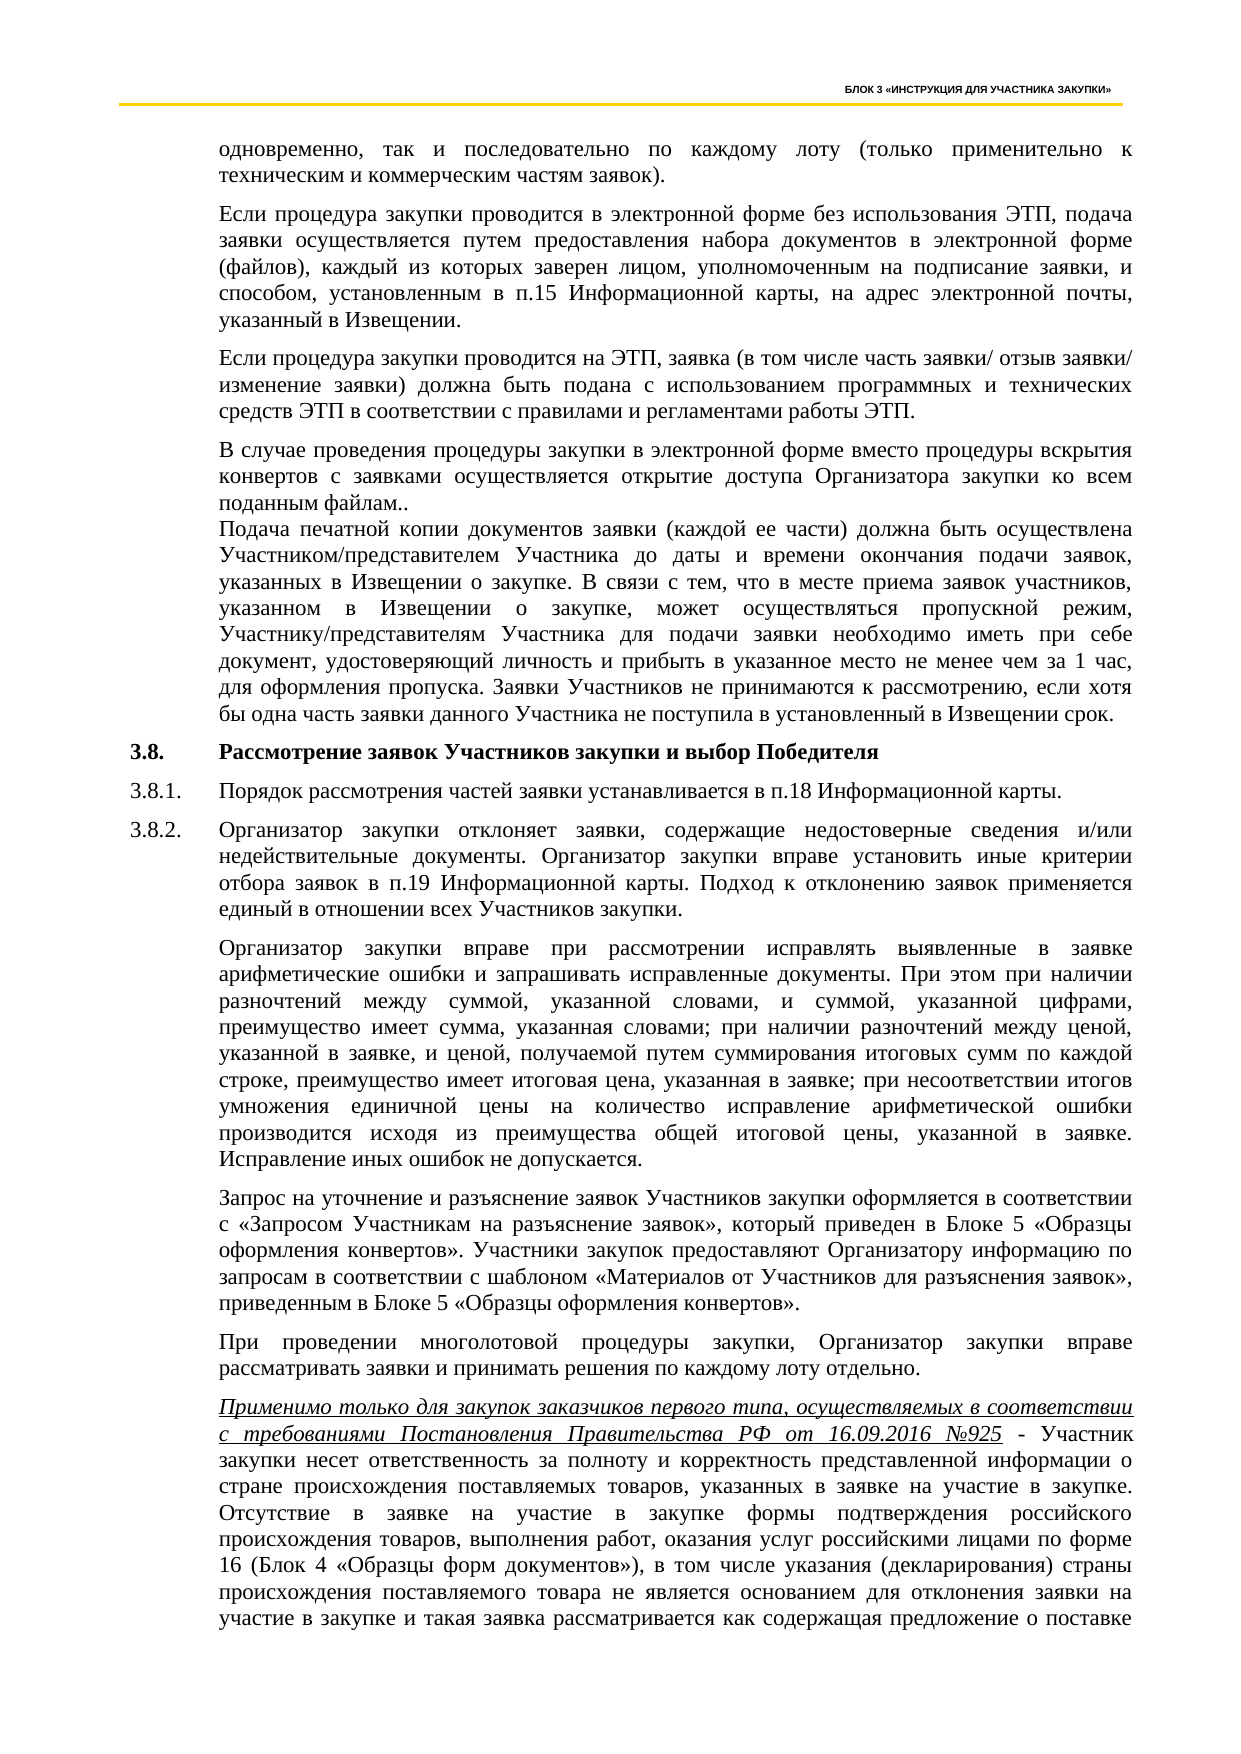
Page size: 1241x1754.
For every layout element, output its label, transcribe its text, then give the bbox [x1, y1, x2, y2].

text При проведении многолотовой процедуры закупки, Организатор закупки вправе рассматривать заявки и принимать решения по каждому лоту отдельно. [218, 1328, 1134, 1381]
text Организатор закупки отклоняет заявки, содержащие недостоверные сведения и/или недействительные документы. Организатор закупки вправе установить иные критерии отбора заявок в п.19 Информационной карты. Подход к отклонению заявок применяется единый в отношении всех Участников закупки. [130, 816, 1134, 922]
text Если процедура закупки проводится на ЭТП, заявка (в том числе часть заявки/ отзыв заявки/ изменение заявки) должна быть подана с использованием программных и технических средств ЭТП в соответствии с правилами и регламентами работы ЭТП. [218, 344, 1134, 423]
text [218, 135, 1134, 188]
text Если процедура закупки проводится в электронной форме без использования ЭТП, подача заявки осуществляется путем предоставления набора документов в электронной форме (файлов), каждый из которых заверен лицом, уполномоченным на подписание заявки, и способом, установленным в п.15 Информационной карты, на адрес электронной почты, указанный в Извещении. [218, 200, 1134, 332]
text Рассмотрение заявок Участников закупки и выбор Победителя [130, 738, 1134, 765]
text Подача печатной копии документов заявки (каждой ее части) должна быть осуществлена Участником/представителем Участника до даты и времени окончания подачи заявок, указанных в Извещении о закупке. В связи с тем, что в месте приема заявок участников, указанном в Извещении о закупке, может осуществляться пропускной режим, Участнику/представителям Участника для подачи заявки необходимо иметь при себе документ, удостоверяющий личность и прибыть в указанное место не менее чем за 1 час, для оформления пропуска. Заявки Участников не принимаются к рассмотрению, если хотя бы одна часть заявки данного Участника не поступила в установленный в Извещении срок. [218, 515, 1134, 726]
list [218, 1417, 1134, 1630]
text В случае проведения процедуры закупки в электронной форме вместо процедуры вскрытия конвертов с заявками осуществляется открытие доступа Организатора закупки ко всем поданным файлам.. [218, 436, 1134, 515]
text Организатор закупки вправе при рассмотрении исправлять выявленные в заявке арифметические ошибки и запрашивать исправленные документы. При этом при наличии разночтений между суммой, указанной словами, и суммой, указанной цифрами, преимущество имеет сумма, указанная словами; при наличии разночтений между ценой, указанной в заявке, и ценой, получаемой путем суммирования итоговых сумм по каждой строке, преимущество имеет итоговая цена, указанная в заявке; при несоответствии итогов умножения единичной цены на количество исправление арифметической ошибки производится исходя из преимущества общей итоговой цены, указанной в заявке. Исправление иных ошибок не допускается. [218, 934, 1134, 1171]
text Порядок рассмотрения частей заявки устанавливается в п.18 Информационной карты. [130, 777, 1134, 804]
text Запрос на уточнение и разъяснение заявок Участников закупки оформляется в соответствии с «Запросом Участникам на разъяснение заявок», который приведен в Блоке 5 «Образцы оформления конвертов». Участники закупок предоставляют Организатору информацию по запросам в соответствии с шаблоном «Материалов от Участников для разъяснения заявок», приведенным в Блоке 5 «Образцы оформления конвертов». [218, 1184, 1134, 1316]
